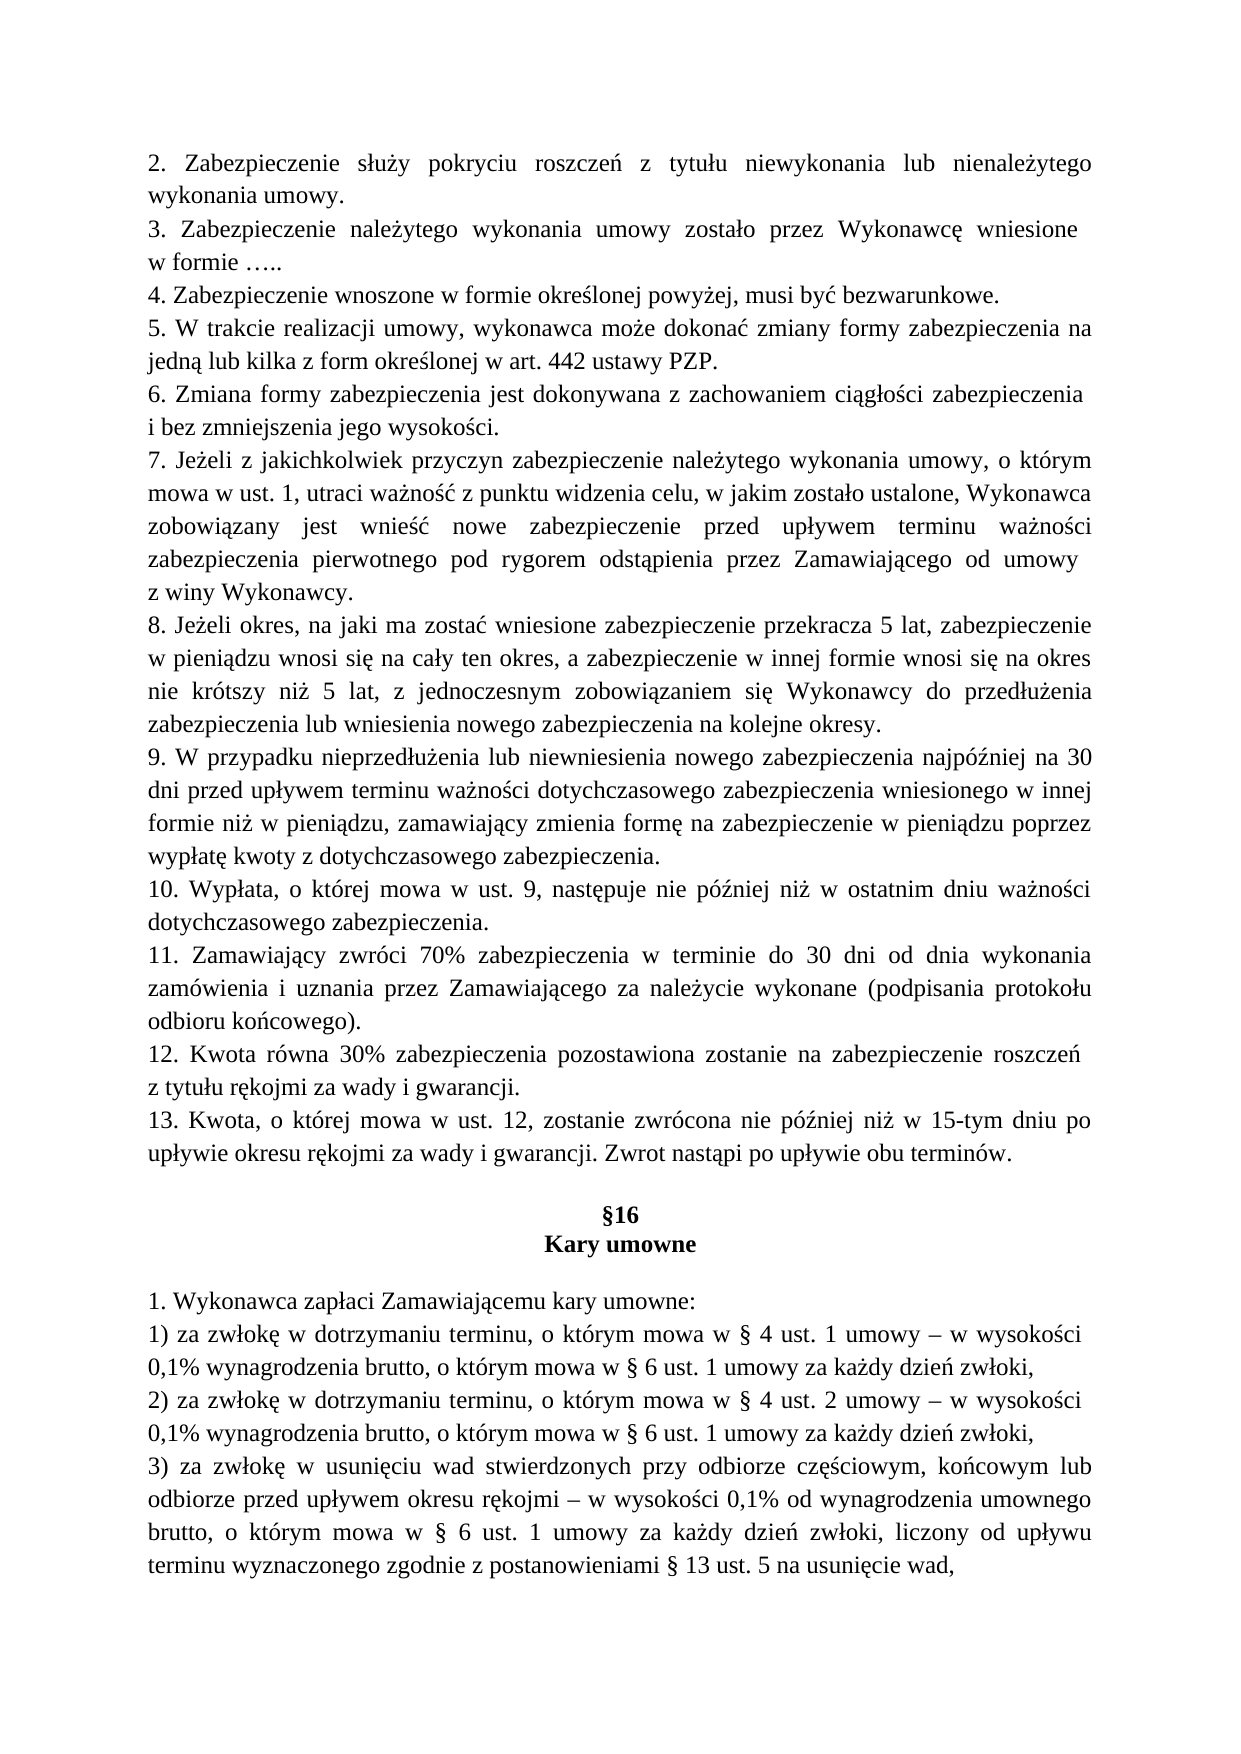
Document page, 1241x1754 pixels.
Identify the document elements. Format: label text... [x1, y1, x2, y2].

text 9. W przypadku nieprzedłużenia lub niewniesienia nowego zabezpieczenia najpóźniej na 30 dni przed upływem terminu ważności dotychczasowego zabezpieczenia wniesionego w innej formie niż w pieniądzu, zamawiający zmienia formę na zabezpieczenie w pieniądzu poprzez wypłatę kwoty z dotychczasowego zabezpieczenia. [148, 742, 1093, 870]
text 12. Kwota równa 30% zabezpieczenia pozostawiona zostanie na zabezpieczenie roszczeń z tytułu rękojmi za wady i gwarancji. [148, 1039, 1093, 1101]
text 8. Jeżeli okres, na jaki ma zostać wniesione zabezpieczenie przekracza 5 lat, zabezpieczenie w pieniądzu wnosi się na cały ten okres, a zabezpieczenie w innej formie wnosi się na okres nie krótszy niż 5 lat, z jednoczesnym zobowiązaniem się Wykonawcy do przedłużenia zabezpieczenia lub wniesienia nowego zabezpieczenia na kolejne okresy. [148, 610, 1093, 738]
text 10. Wypłata, o której mowa w ust. 9, następuje nie później niż w ostatnim dniu ważności dotychczasowego zabezpieczenia. [148, 874, 1093, 936]
text Kary umowne [148, 1229, 1093, 1257]
text 7. Jeżeli z jakichkolwiek przyczyn zabezpieczenie należytego wykonania umowy, o którym mowa w ust. 1, utraci ważność z punktu widzenia celu, w jakim zostało ustalone, Wykonawca zobowiązany jest wnieść nowe zabezpieczenie przed upływem terminu ważności zabezpieczenia pierwotnego pod rygorem odstąpienia przez Zamawiającego od umowy z winy Wykonawcy. [148, 445, 1093, 606]
text 3) za zwłokę w usunięciu wad stwierdzonych przy odbiorze częściowym, końcowym lub odbiorze przed upływem okresu rękojmi – w wysokości 0,1% od wynagrodzenia umownego brutto, o którym mowa w § 6 ust. 1 umowy za każdy dzień zwłoki, liczony od upływu terminu wyznaczonego zgodnie z postanowieniami § 13 ust. 5 na usunięcie wad, [148, 1451, 1093, 1579]
text §16 [148, 1200, 1093, 1229]
text 2. Zabezpieczenie służy pokryciu roszczeń z tytułu niewykonania lub nienależytego wykonania umowy. [148, 148, 1093, 209]
text 4. Zabezpieczenie wnoszone w formie określonej powyżej, musi być bezwarunkowe. [148, 280, 1093, 308]
text 13. Kwota, o której mowa w ust. 12, zostanie zwrócona nie później niż w 15-tym dniu po upływie okresu rękojmi za wady i gwarancji. Zwrot nastąpi po upływie obu terminów. [148, 1105, 1093, 1167]
text 5. W trakcie realizacji umowy, wykonawca może dokonać zmiany formy zabezpieczenia na jedną lub kilka z form określonej w art. 442 ustawy PZP. [148, 313, 1093, 374]
text 3. Zabezpieczenie należytego wykonania umowy zostało przez Wykonawcę wniesione w formie ….. [148, 214, 1093, 275]
text 11. Zamawiający zwróci 70% zabezpieczenia w terminie do 30 dni od dnia wykonania zamówienia i uznania przez Zamawiającego za należycie wykonane (podpisania protokołu odbioru końcowego). [148, 940, 1093, 1035]
text 1) za zwłokę w dotrzymaniu terminu, o którym mowa w § 4 ust. 1 umowy – w wysokości 0,1% wynagrodzenia brutto, o którym mowa w § 6 ust. 1 umowy za każdy dzień zwłoki, [148, 1319, 1093, 1381]
text 2) za zwłokę w dotrzymaniu terminu, o którym mowa w § 4 ust. 2 umowy – w wysokości 0,1% wynagrodzenia brutto, o którym mowa w § 6 ust. 1 umowy za każdy dzień zwłoki, [148, 1385, 1093, 1447]
text 1. Wykonawca zapłaci Zamawiającemu kary umowne: [148, 1286, 1093, 1315]
text 6. Zmiana formy zabezpieczenia jest dokonywana z zachowaniem ciągłości zabezpieczenia i bez zmniejszenia jego wysokości. [148, 379, 1093, 441]
